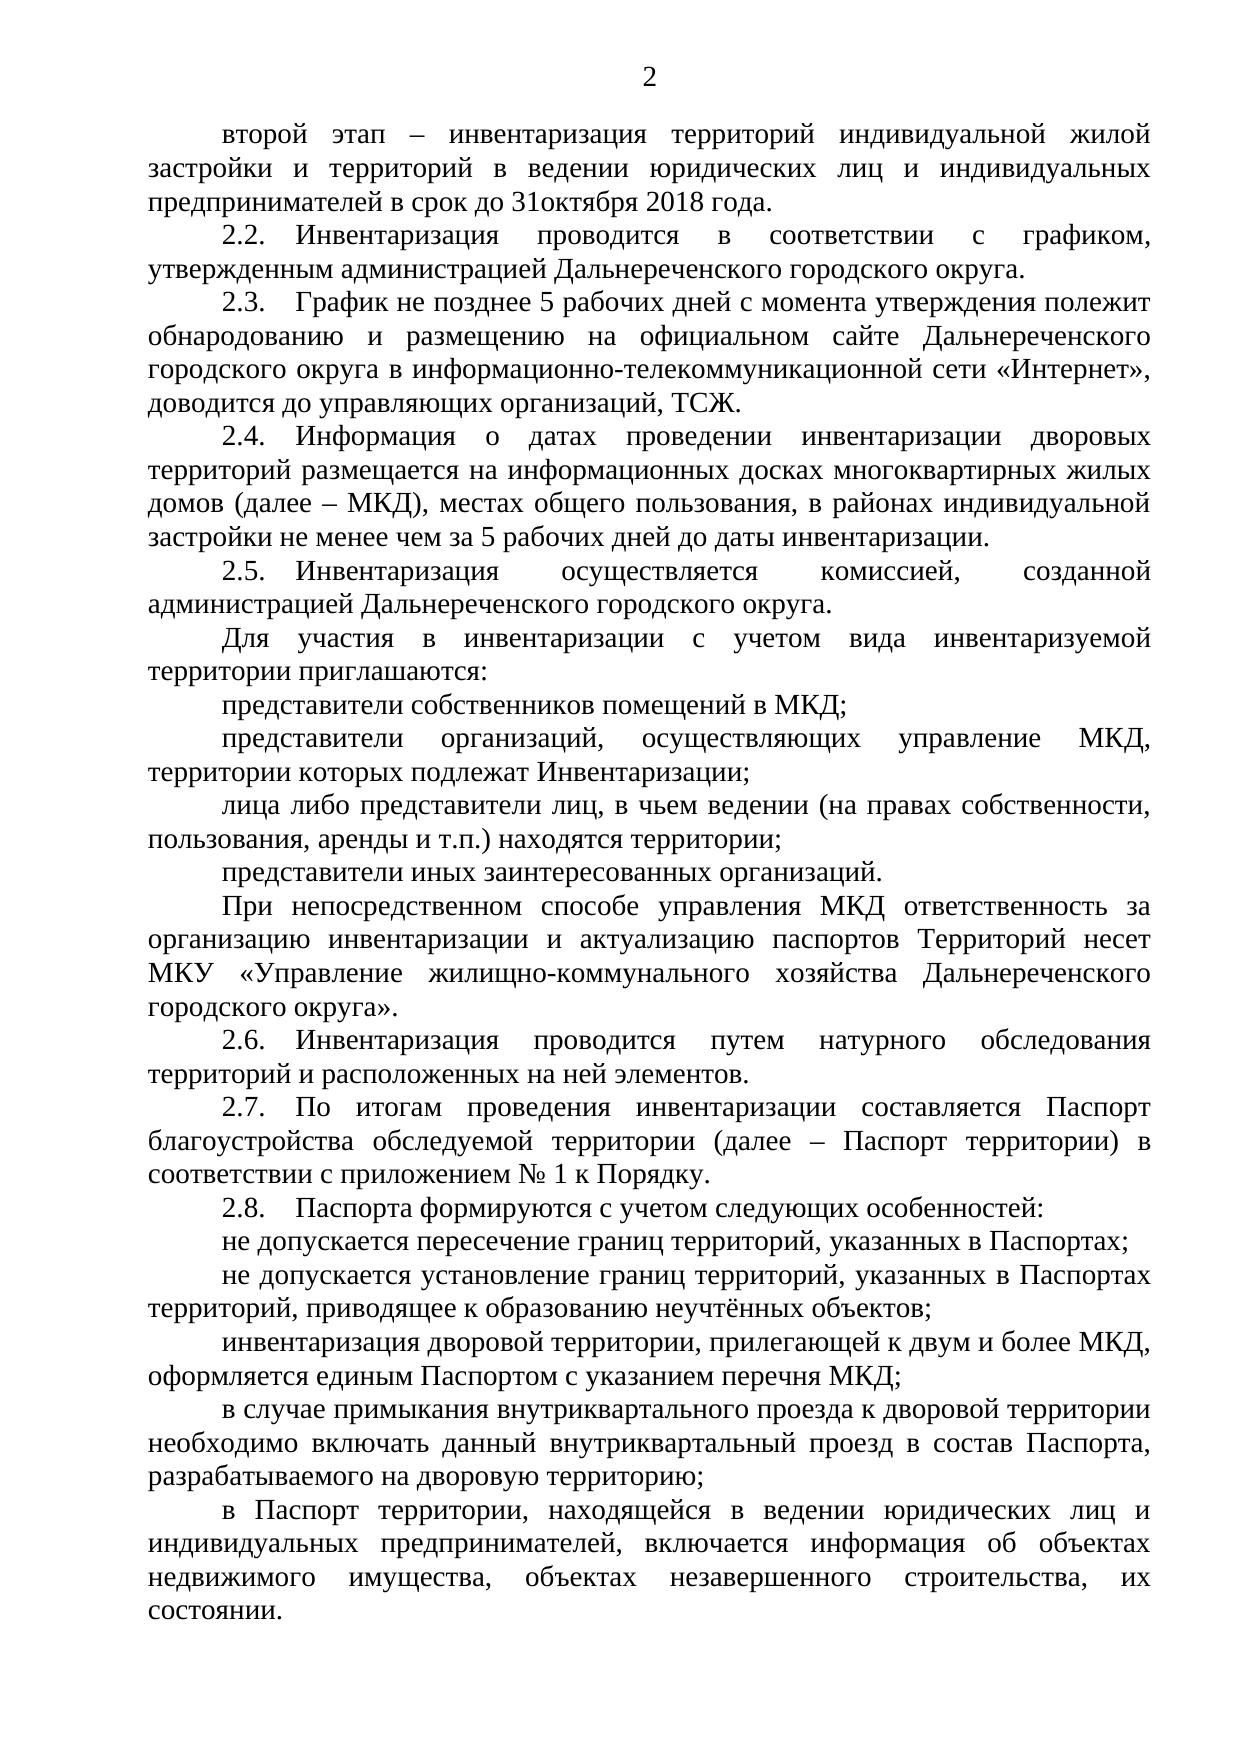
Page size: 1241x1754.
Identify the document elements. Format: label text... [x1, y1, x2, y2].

text лица либо представители лиц, в чьем ведении (на правах собственности, пользования, аренды и т.п.) находятся территории; [148, 787, 1152, 854]
text При непосредственном способе управления МКД ответственность за организацию инвентаризации и актуализацию паспортов Территорий несет МКУ «Управление жилищно-коммунального хозяйства Дальнереченского городского округа». [148, 888, 1152, 1022]
list не допускается пересечение границ территорий, указанных в Паспортах; [148, 1223, 1152, 1257]
list Паспорта формируются с учетом следующих особенностей: [148, 1190, 1152, 1223]
list Инвентаризация проводится в соответствии с графиком, утвержденным администрацией Дальнереченского городского округа. [148, 217, 1152, 284]
text представители организаций, осуществляющих управление МКД, территории которых подлежат Инвентаризации; [148, 720, 1152, 787]
text представители иных заинтересованных организаций. [148, 854, 1152, 888]
list Инвентаризация осуществляется комиссией, созданной администрацией Дальнереченского городского округа. [148, 553, 1152, 620]
list в Паспорт территории, находящейся в ведении юридических лиц и индивидуальных предпринимателей, включается информация об объектах недвижимого имущества, объектах незавершенного строительства, их состоянии. [148, 1492, 1152, 1626]
text второй этап – инвентаризация территорий индивидуальной жилой застройки и территорий в ведении юридических лиц и индивидуальных предпринимателей в срок до 31октября 2018 года. [148, 117, 1152, 217]
list Инвентаризация проводится путем натурного обследования территорий и расположенных на ней элементов. [148, 1022, 1152, 1089]
list не допускается установление границ территорий, указанных в Паспортах территорий, приводящее к образованию неучтённых объектов; [148, 1257, 1152, 1324]
list Информация о датах проведении инвентаризации дворовых территорий размещается на информационных досках многоквартирных жилых домов (далее – МКД), местах общего пользования, в районах индивидуальной застройки не менее чем за 5 рабочих дней до даты инвентаризации. [148, 418, 1152, 553]
list в случае примыкания внутриквартального проезда к дворовой территории необходимо включать данный внутриквартальный проезд в состав Паспорта, разрабатываемого на дворовую территорию; [148, 1391, 1152, 1492]
text представители собственников помещений в МКД; [148, 687, 1152, 720]
list По итогам проведения инвентаризации составляется Паспорт благоустройства обследуемой территории (далее – Паспорт территории) в соответствии с приложением № 1 к Порядку. [148, 1089, 1152, 1190]
list График не позднее 5 рабочих дней с момента утверждения полежит обнародованию и размещению на официальном сайте Дальнереченского городского округа в информационно-телекоммуникационной сети «Интернет», доводится до управляющих организаций, ТСЖ. [148, 284, 1152, 418]
text Для участия в инвентаризации с учетом вида инвентаризуемой территории приглашаются: [148, 620, 1152, 687]
list инвентаризация дворовой территории, прилегающей к двум и более МКД, оформляется единым Паспортом с указанием перечня МКД; [148, 1324, 1152, 1391]
